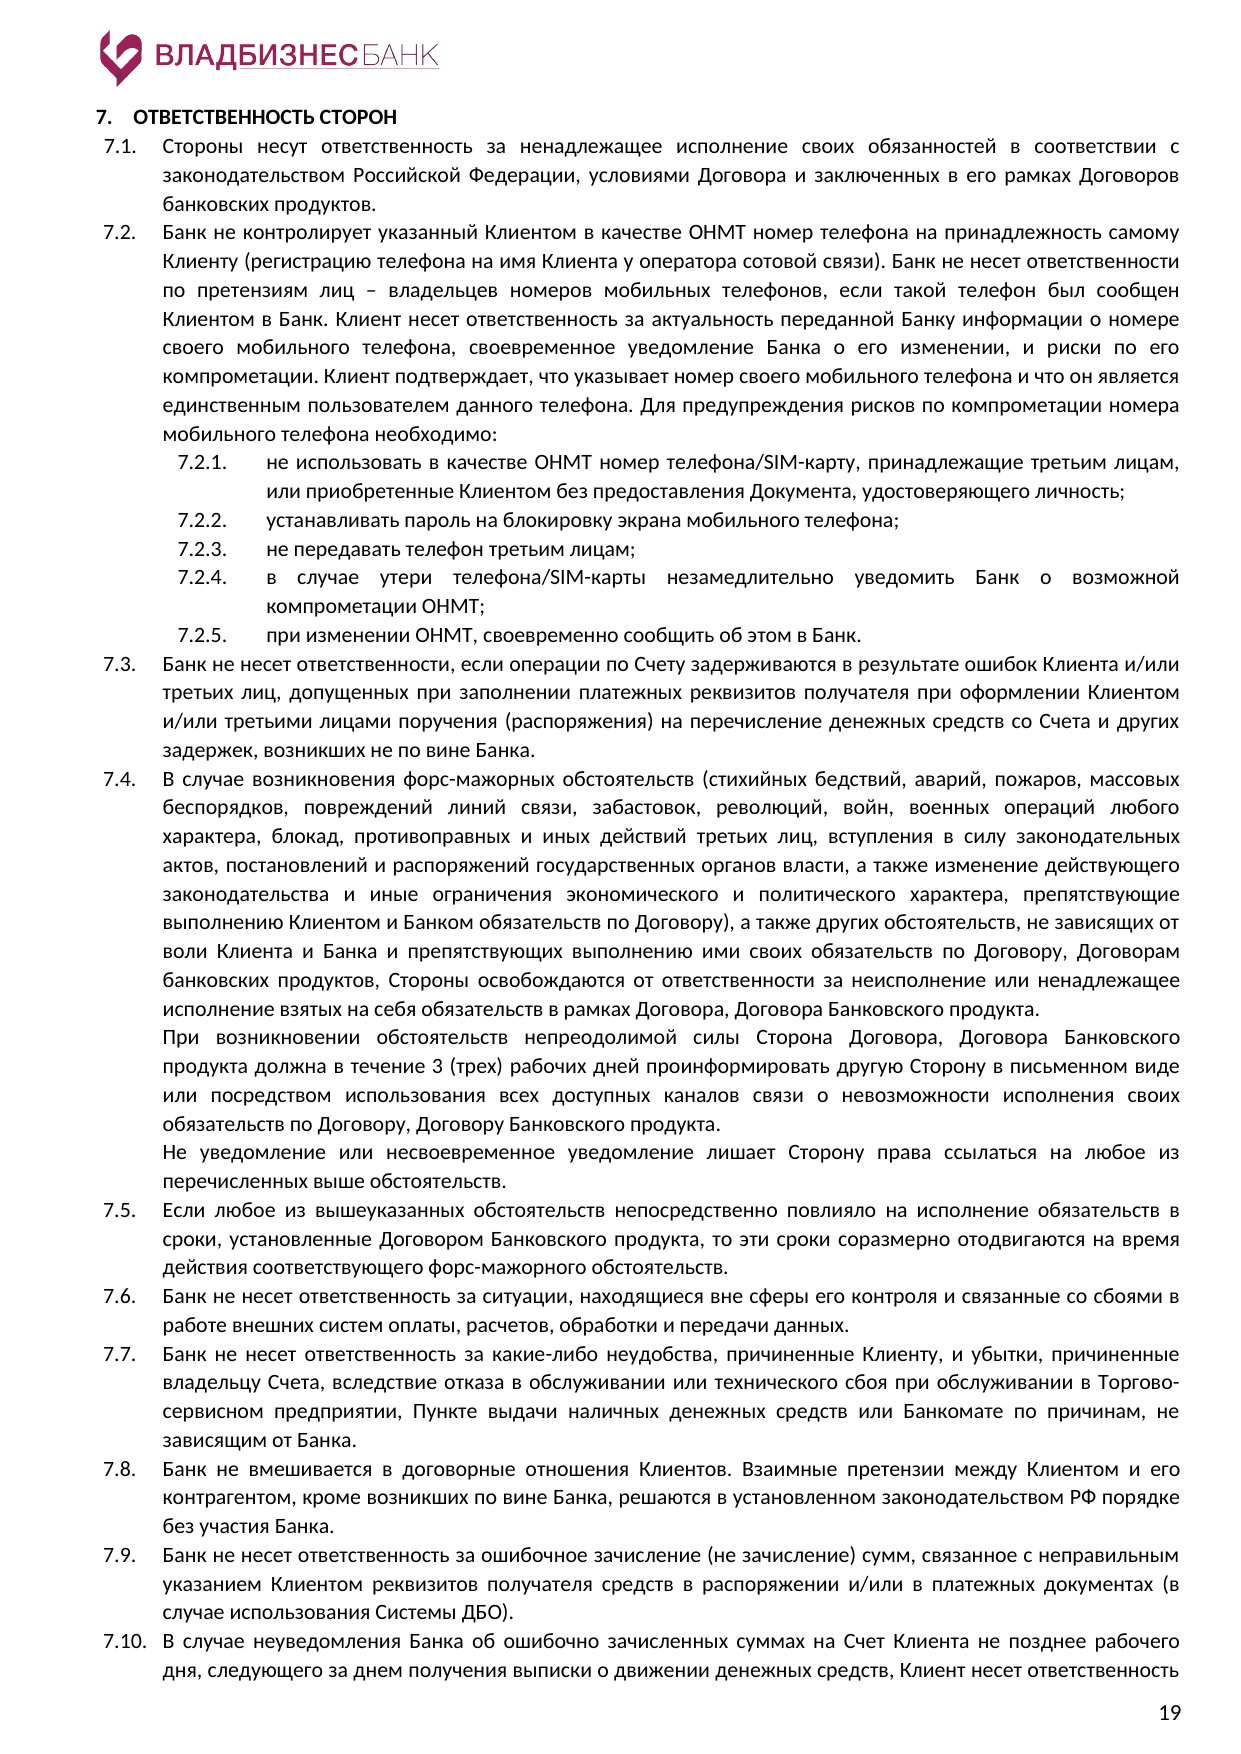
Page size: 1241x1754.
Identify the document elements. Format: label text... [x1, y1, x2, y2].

list устанавливать пароль на блокировку экрана мобильного телефона; [177, 506, 1181, 533]
list Банк не несет ответственности, если операции по Счету задерживаются в результате ошибок Клиента и/или третьих лиц, допущенных при заполнении платежных реквизитов получателя при оформлении Клиентом и/или третьими лицами поручения (распоряжения) на перечисление денежных средств со Счета и других задержек, возникших не по вине Банка. [103, 650, 1181, 763]
list Банк не несет ответственность за ситуации, находящиеся вне сферы его контроля и связанные со сбоями в работе внешних систем оплаты, расчетов, обработки и передачи данных. [103, 1282, 1181, 1338]
list При возникновении обстоятельств непреодолимой силы Сторона Договора, Договора Банковского продукта должна в течение 3 (трех) рабочих дней проинформировать другую Сторону в письменном виде или посредством использования всех доступных каналов связи о невозможности исполнения своих обязательств по Договору, Договору Банковского продукта. [162, 1023, 1181, 1136]
list Если любое из вышеуказанных обстоятельств непосредственно повлияло на исполнение обязательств в сроки, установленные Договором Банковского продукта, то эти сроки соразмерно отодвигаются на время действия соответствующего форс-мажорного обстоятельств. [103, 1196, 1181, 1280]
list при изменении ОНМТ, своевременно сообщить об этом в Банк. [177, 621, 1181, 648]
subtitle ОТВЕТСТВЕННОСТЬ СТОРОН [96, 103, 1181, 130]
list Банк не несет ответственность за какие-либо неудобства, причиненные Клиенту, и убытки, причиненные владельцу Счета, вследствие отказа в обслуживании или технического сбоя при обслуживании в Торгово-сервисном предприятии, Пункте выдачи наличных денежных средств или Банкомате по причинам, не зависящим от Банка. [103, 1340, 1181, 1453]
list Не уведомление или несвоевременное уведомление лишает Сторону права ссылаться на любое из перечисленных выше обстоятельств. [162, 1138, 1181, 1194]
list Банк не несет ответственность за ошибочное зачисление (не зачисление) сумм, связанное с неправильным указанием Клиентом реквизитов получателя средств в распоряжении и/или в платежных документах (в случае использования Системы ДБО). [103, 1541, 1181, 1625]
list Стороны несут ответственность за ненадлежащее исполнение своих обязанностей в соответствии с законодательством Российской Федерации, условиями Договора и заключенных в его рамках Договоров банковских продуктов. [103, 132, 1181, 216]
list не передавать телефон третьим лицам; [177, 535, 1181, 561]
list Банк не вмешивается в договорные отношения Клиентов. Взаимные претензии между Клиентом и его контрагентом, кроме возникших по вине Банка, решаются в установленном законодательством РФ порядке без участия Банка. [103, 1455, 1181, 1539]
list Банк не контролирует указанный Клиентом в качестве ОНМТ номер телефона на принадлежность самому Клиенту (регистрацию телефона на имя Клиента у оператора сотовой связи). Банк не несет ответственности по претензиям лиц – владельцев номеров мобильных телефонов, если такой телефон был сообщен Клиентом в Банк. Клиент несет ответственность за актуальность переданной Банку информации о номере своего мобильного телефона, своевременное уведомление Банка о его изменении, и риски по его компрометации. Клиент подтверждает, что указывает номер своего мобильного телефона и что он является единственным пользователем данного телефона. Для предупреждения рисков по компрометации номера мобильного телефона необходимо: [103, 218, 1181, 446]
picture [59, 29, 480, 89]
list не использовать в качестве ОНМТ номер телефона/SIM-карту, принадлежащие третьим лицам, или приобретенные Клиентом без предоставления Документа, удостоверяющего личность; [177, 448, 1181, 504]
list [103, 1627, 1181, 1683]
list В случае возникновения форс-мажорных обстоятельств (стихийных бедствий, аварий, пожаров, массовых беспорядков, повреждений линий связи, забастовок, революций, войн, военных операций любого характера, блокад, противоправных и иных действий третьих лиц, вступления в силу законодательных актов, постановлений и распоряжений государственных органов власти, а также изменение действующего законодательства и иные ограничения экономического и политического характера, препятствующие выполнению Клиентом и Банком обязательств по Договору), а также других обстоятельств, не зависящих от воли Клиента и Банка и препятствующих выполнению ими своих обязательств по Договору, Договорам банковских продуктов, Стороны освобождаются от ответственности за неисполнение или ненадлежащее исполнение взятых на себя обязательств в рамках Договора, Договора Банковского продукта. [103, 765, 1181, 1021]
list в случае утери телефона/SIM-карты незамедлительно уведомить Банк о возможной компрометации ОНМТ; [177, 563, 1181, 619]
